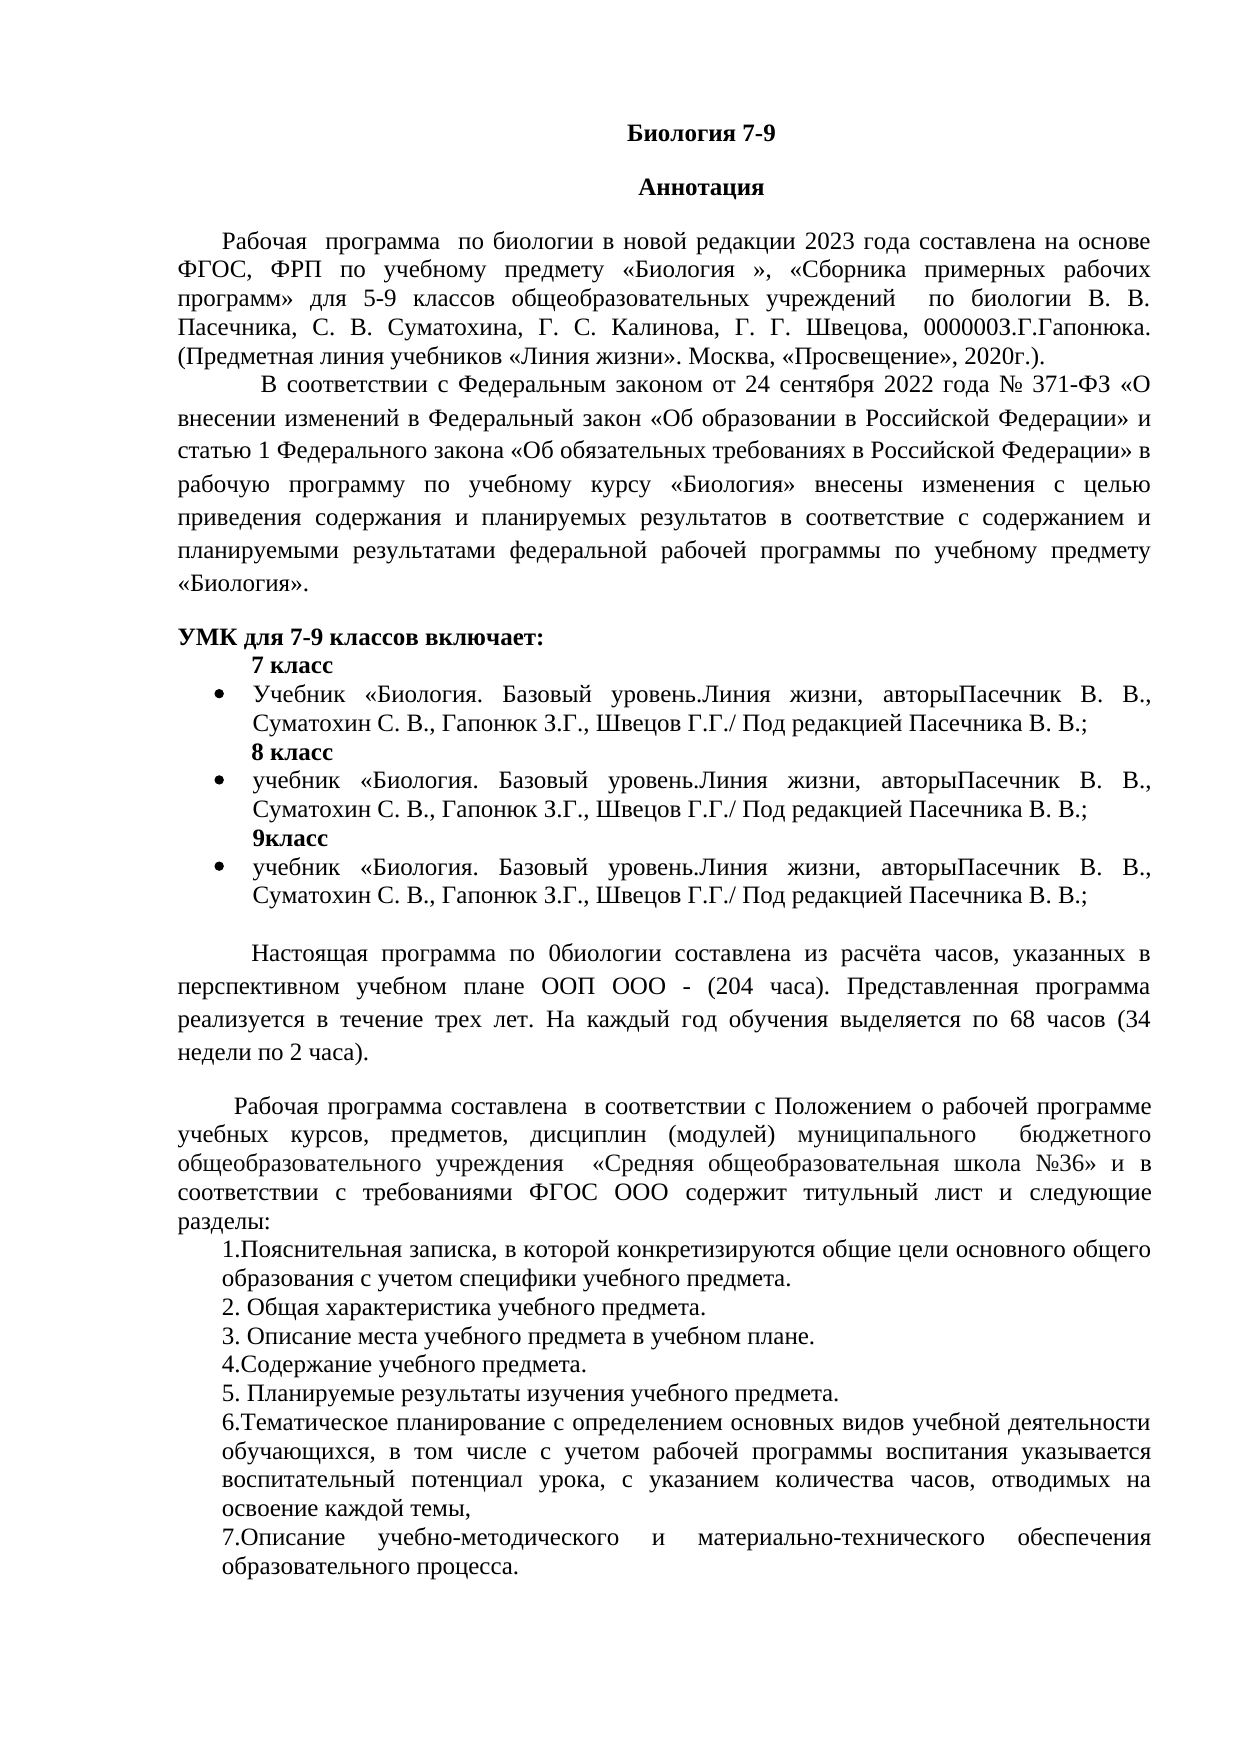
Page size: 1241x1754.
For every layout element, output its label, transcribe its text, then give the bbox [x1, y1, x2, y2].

text Рабочая программа по биологии в новой редакции 2023 года составлена на основе ФГОС, ФРП по учебному предмету «Биология », «Сборника примерных рабочих программ» для 5-9 классов общеобразовательных учреждений по биологии В. В. Пасечника, С. В. Суматохина, Г. С. Калинова, Г. Г. Швецова, 000000З.Г.Гапонюка. (Предметная линия учебников «Линия жизни». Москва, «Просвещение», 2020г.). [177, 226, 1152, 369]
text 1.Пояснительная записка, в которой конкретизируются общие цели основного общего образования с учетом специфики учебного предмета. [222, 1234, 1152, 1292]
text 6.Тематическое планирование с определением основных видов учебной деятельности обучающихся, в том числе с учетом рабочей программы воспитания указывается воспитательный потенциал урока, с указанием количества часов, отводимых на освоение каждой темы, [222, 1407, 1152, 1522]
text УМК для 7-9 классов включает: [177, 622, 1152, 650]
text 9класс [252, 823, 1152, 852]
text В соответствии с Федеральным законом от 24 сентября 2022 года № 371-ФЗ «О внесении изменений в Федеральный закон «Об образовании в Российской Федерации» и статью 1 Федерального закона «Об обязательных требованиях в Российской Федерации» в рабочую программу по учебному курсу «Биология» внесены изменения с целью приведения содержания и планируемых результатов в соответствие с содержанием и планируемыми результатами федеральной рабочей программы по учебному предмету «Биология». [177, 369, 1152, 596]
text 2. Общая характеристика учебного предмета. [222, 1292, 1152, 1321]
list учебник «Биология. Базовый уровень.Линия жизни, авторыПасечник В. В., Суматохин С. В., Гапонюк З.Г., Швецов Г.Г./ Под редакцией Пасечника В. В.; [215, 765, 1152, 823]
text 5. Планируемые результаты изучения учебного предмета. [222, 1378, 1152, 1407]
text Рабочая программа составлена в соответствии с Положением о рабочей программе учебных курсов, предметов, дисциплин (модулей) муниципального бюджетного общеобразовательного учреждения «Средняя общеобразовательная школа №36» и в соответствии с требованиями ФГОС ООО содержит титульный лист и следующие разделы: [177, 1091, 1152, 1234]
list Учебник «Биология. Базовый уровень.Линия жизни, авторыПасечник В. В., Суматохин С. В., Гапонюк З.Г., Швецов Г.Г./ Под редакцией Пасечника В. В.; [215, 679, 1152, 737]
text 7 класс [177, 650, 1152, 679]
text 8 класс [177, 737, 1152, 765]
text Аннотация [177, 172, 1152, 201]
text 7.Описание учебно-методического и материально-технического обеспечения образовательного процесса. [222, 1522, 1152, 1579]
text Биология 7-9 [177, 118, 1152, 147]
list учебник «Биология. Базовый уровень.Линия жизни, авторыПасечник В. В., Суматохин С. В., Гапонюк З.Г., Швецов Г.Г./ Под редакцией Пасечника В. В.; [215, 852, 1152, 909]
text Настоящая программа по 0биологии составлена из расчёта часов, указанных в перспективном учебном плане ООП ООО - (204 часа). Представленная программа реализуется в течение трех лет. На каждый год обучения выделяется по 68 часов (34 недели по 2 часа). [177, 938, 1152, 1066]
text 3. Описание места учебного предмета в учебном плане. [222, 1321, 1152, 1349]
text 4.Содержание учебного предмета. [222, 1349, 1152, 1378]
